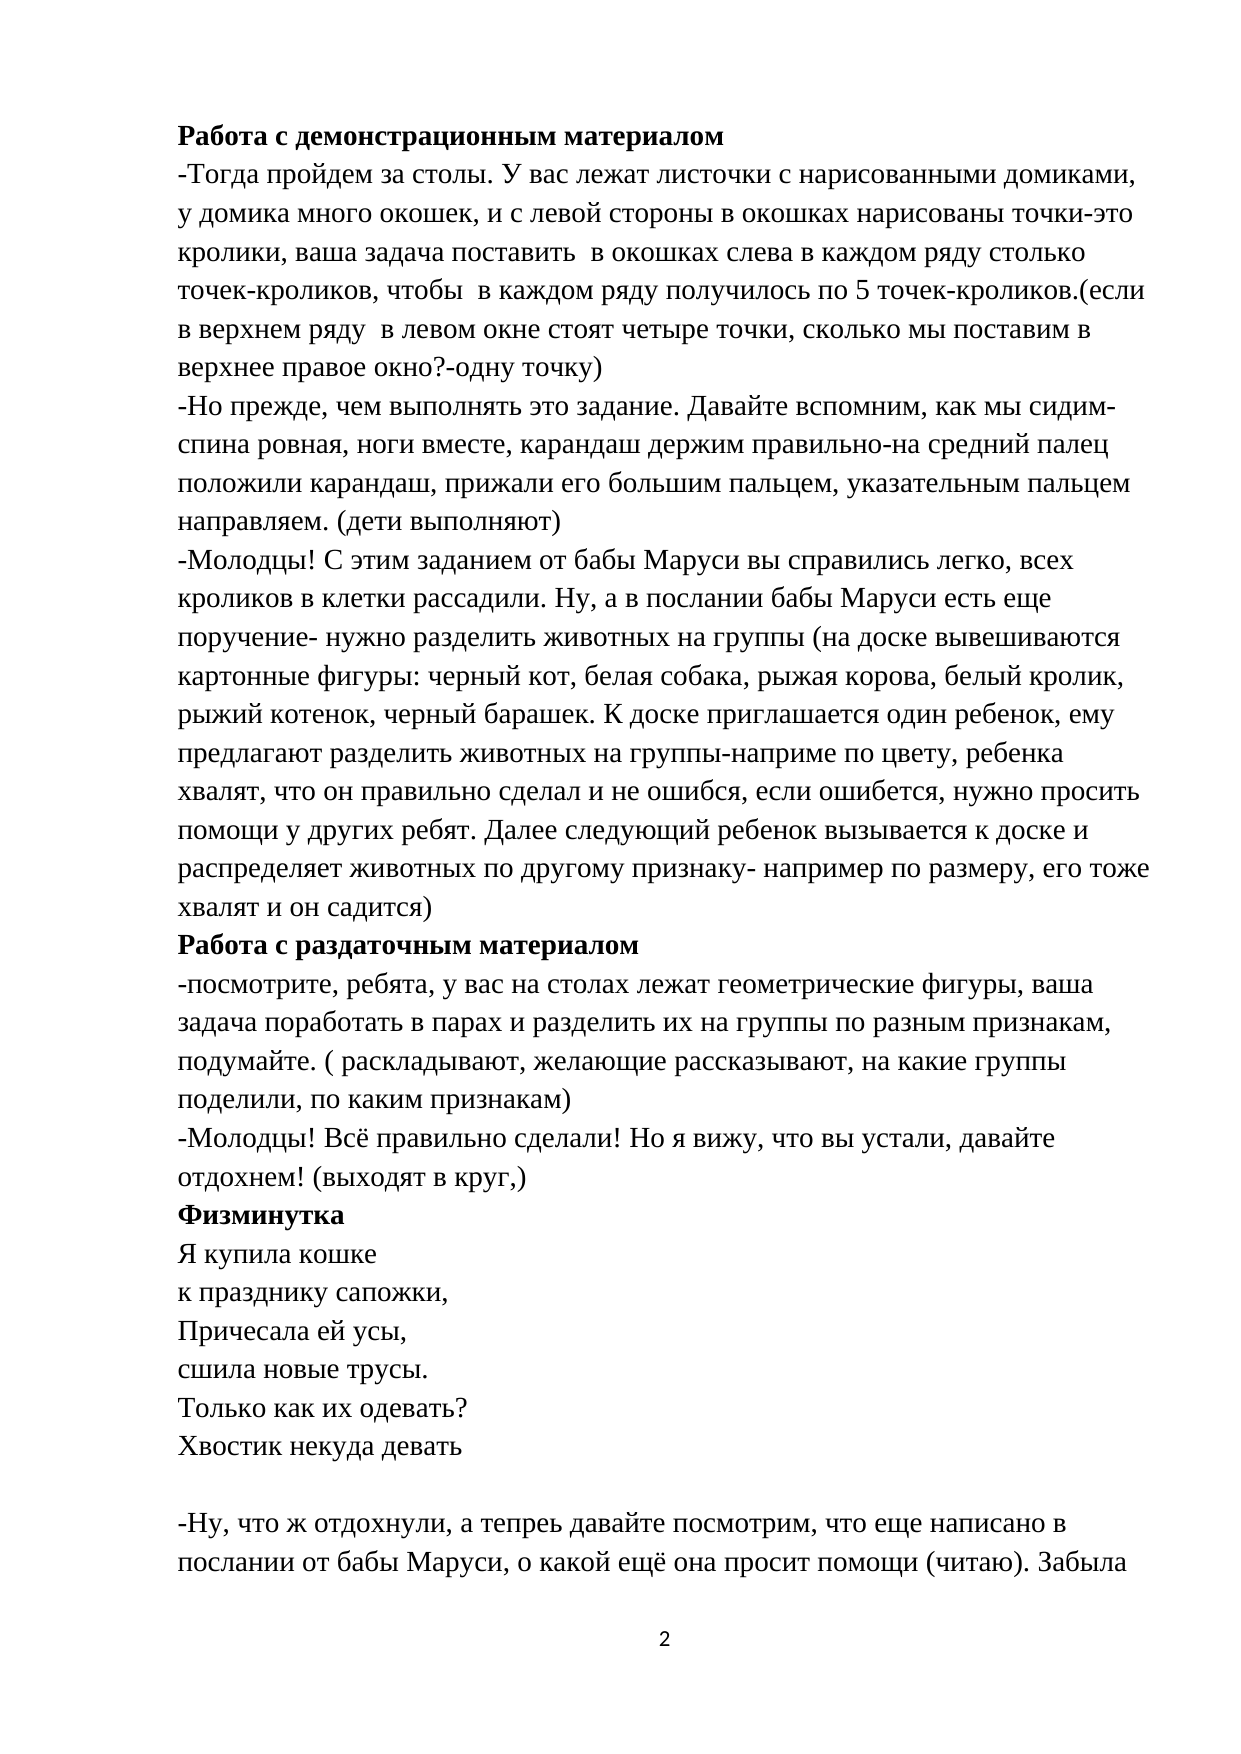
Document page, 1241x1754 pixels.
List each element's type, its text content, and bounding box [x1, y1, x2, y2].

text Работа с раздаточным материалом [177, 927, 1152, 961]
text -Молодцы! С этим заданием от бабы Маруси вы справились легко, всех кроликов в клетки рассадили. Ну, а в послании бабы Маруси есть еще поручение- нужно разделить животных на группы (на доске вывешиваются картонные фигуры: черный кот, белая собака, рыжая корова, белый кролик, рыжий котенок, черный барашек. К доске приглашается один ребенок, ему предлагают разделить животных на группы-наприме по цвету, ребенка хвалят, что он правильно сделал и не ошибся, если ошибется, нужно просить помощи у других ребят. Далее следующий ребенок вызывается к доске и распределяет животных по другому признаку- например по размеру, его тоже хвалят и он садится) [177, 542, 1152, 922]
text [177, 1506, 1152, 1578]
text Работа с демонстрационным материалом [177, 118, 1152, 152]
text -Тогда пройдем за столы. У вас лежат листочки с нарисованными домиками, у домика много окошек, и с левой стороны в окошках нарисованы точки-это кролики, ваша задача поставить в окошках слева в каждом ряду столько точек-кроликов, чтобы в каждом ряду получилось по 5 точек-кроликов.(если в верхнем ряду в левом окне стоят четыре точки, сколько мы поставим в верхнее правое окно?-одну точку) [177, 157, 1152, 383]
text -посмотрите, ребята, у вас на столах лежат геометрические фигуры, ваша задача поработать в парах и разделить их на группы по разным признакам, подумайте. ( раскладывают, желающие рассказывают, на какие группы поделили, по каким признакам) [177, 966, 1152, 1115]
text -Но прежде, чем выполнять это задание. Давайте вспомним, как мы сидим-спина ровная, ноги вместе, карандаш держим правильно-на средний палец положили карандаш, прижали его большим пальцем, указательным пальцем направляем. (дети выполняют) [177, 388, 1152, 537]
text Физминутка [177, 1197, 1152, 1231]
text Я купила кошке к празднику сапожки, Причесала ей усы, сшила новые трусы. Только как их одевать? Хвостик некуда девать [177, 1236, 1152, 1462]
text -Молодцы! Всё правильно сделали! Но я вижу, что вы устали, давайте отдохнем! (выходят в круг,) [177, 1120, 1152, 1192]
